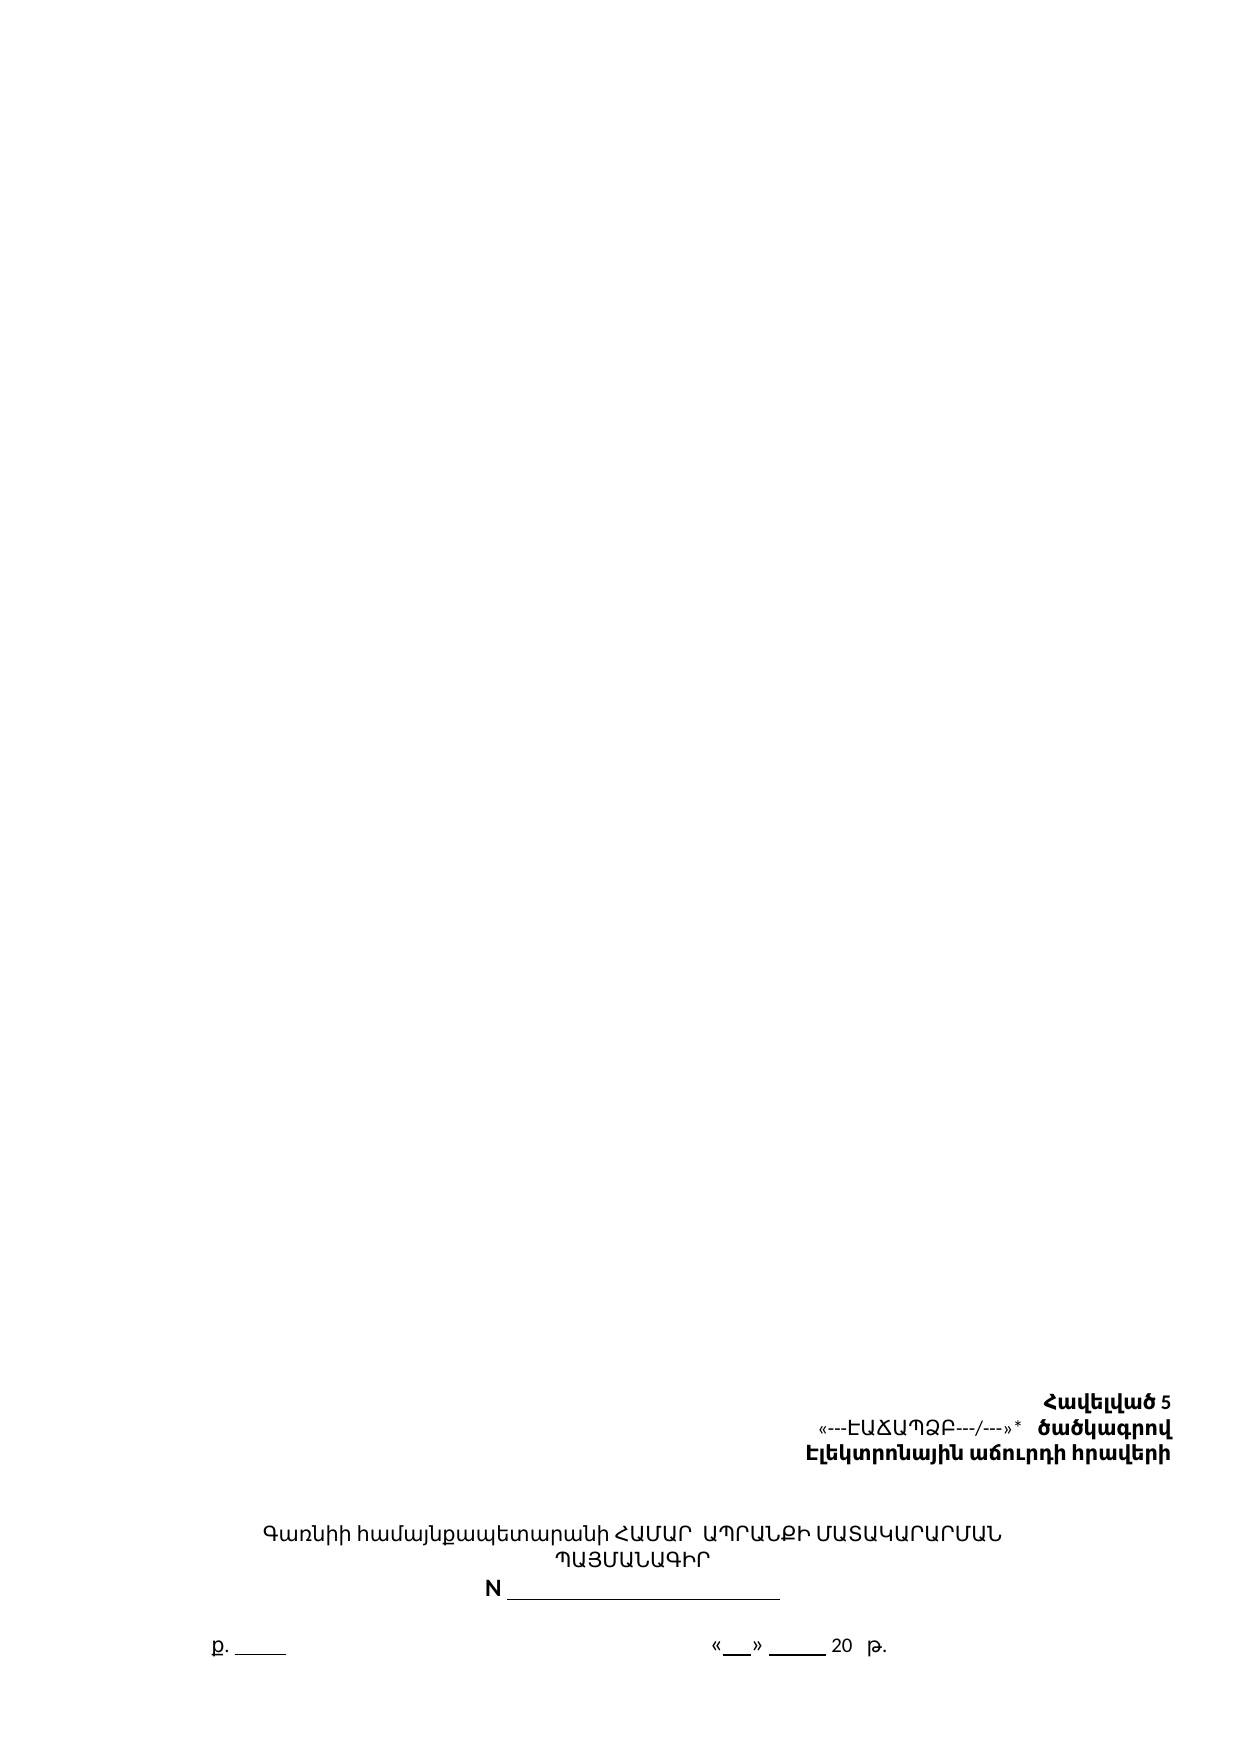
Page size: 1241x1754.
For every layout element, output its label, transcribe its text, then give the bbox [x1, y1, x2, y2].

text Գառնիի համայնքապետարանի ՀԱՄԱՐ ԱՊՐԱՆՔԻ ՄԱՏԱԿԱՐԱՐՄԱՆ [79, 1522, 1171, 1547]
text Էլեկտրոնային աճուրդի հրավերի [94, 1440, 1171, 1466]
text ք. « » 20 թ. [94, 1628, 1171, 1659]
text N [79, 1572, 1171, 1603]
text Հավելված 5 [94, 1389, 1171, 1415]
text «---ԷԱՃԱՊՁԲ---/---»* ծածկագրով [94, 1415, 1171, 1440]
text ՊԱՅՄԱՆԱԳԻՐ [79, 1547, 1171, 1572]
